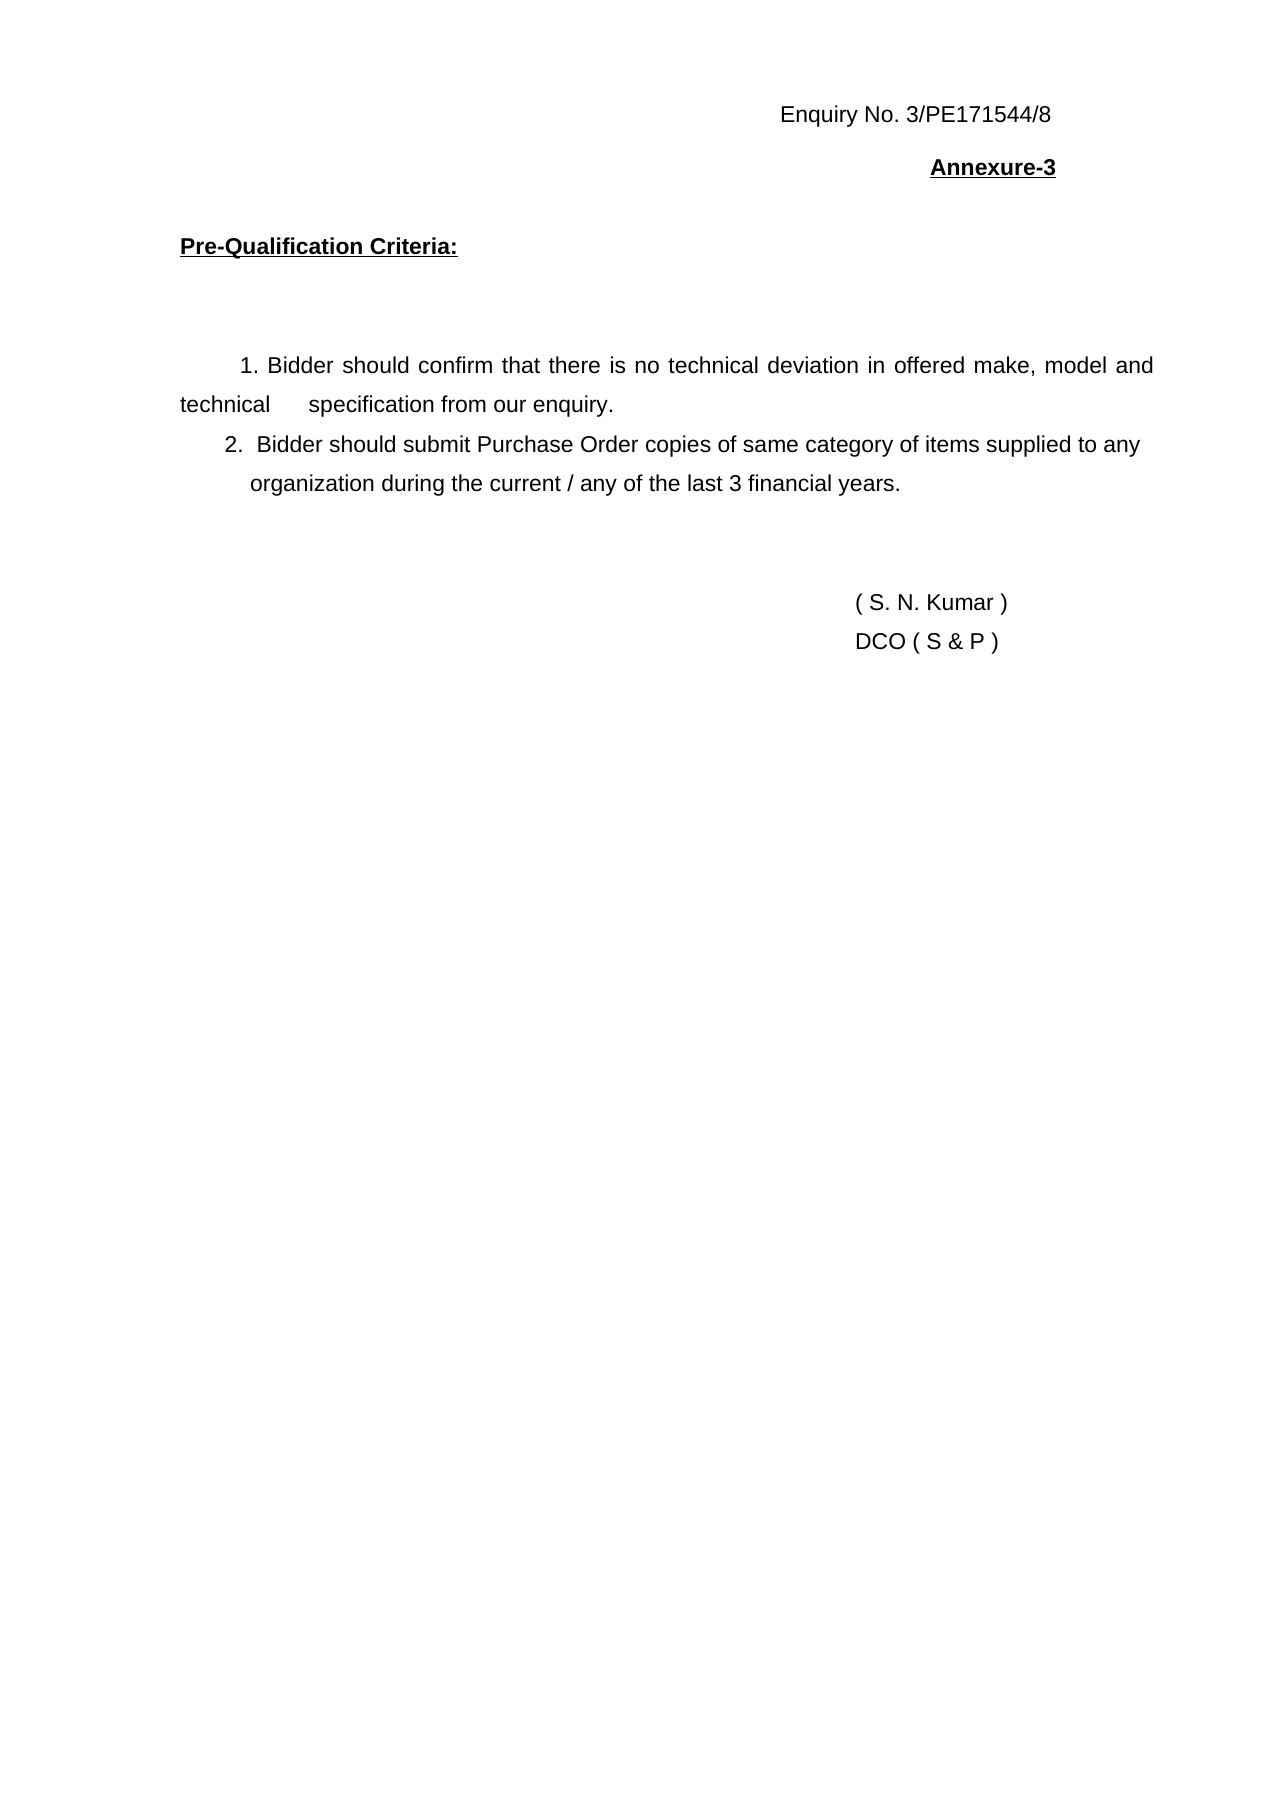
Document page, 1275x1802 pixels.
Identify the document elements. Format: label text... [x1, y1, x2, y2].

text DCO ( S & P ) [180, 628, 1155, 654]
text Enquiry No. 3/PE171544/8 [180, 101, 1155, 128]
text 1. Bidder should confirm that there is no technical deviation in offered make, model and technical specification from our enquiry. [180, 352, 1155, 417]
text Pre-Qualification Criteria: [180, 233, 1155, 259]
text Annexure-3 [855, 154, 1155, 180]
text 2. Bidder should submit Purchase Order copies of same category of items supplied to any [180, 431, 1155, 457]
text ( S. N. Kumar ) [180, 588, 1155, 615]
text organization during the current / any of the last 3 financial years. [180, 470, 1155, 496]
